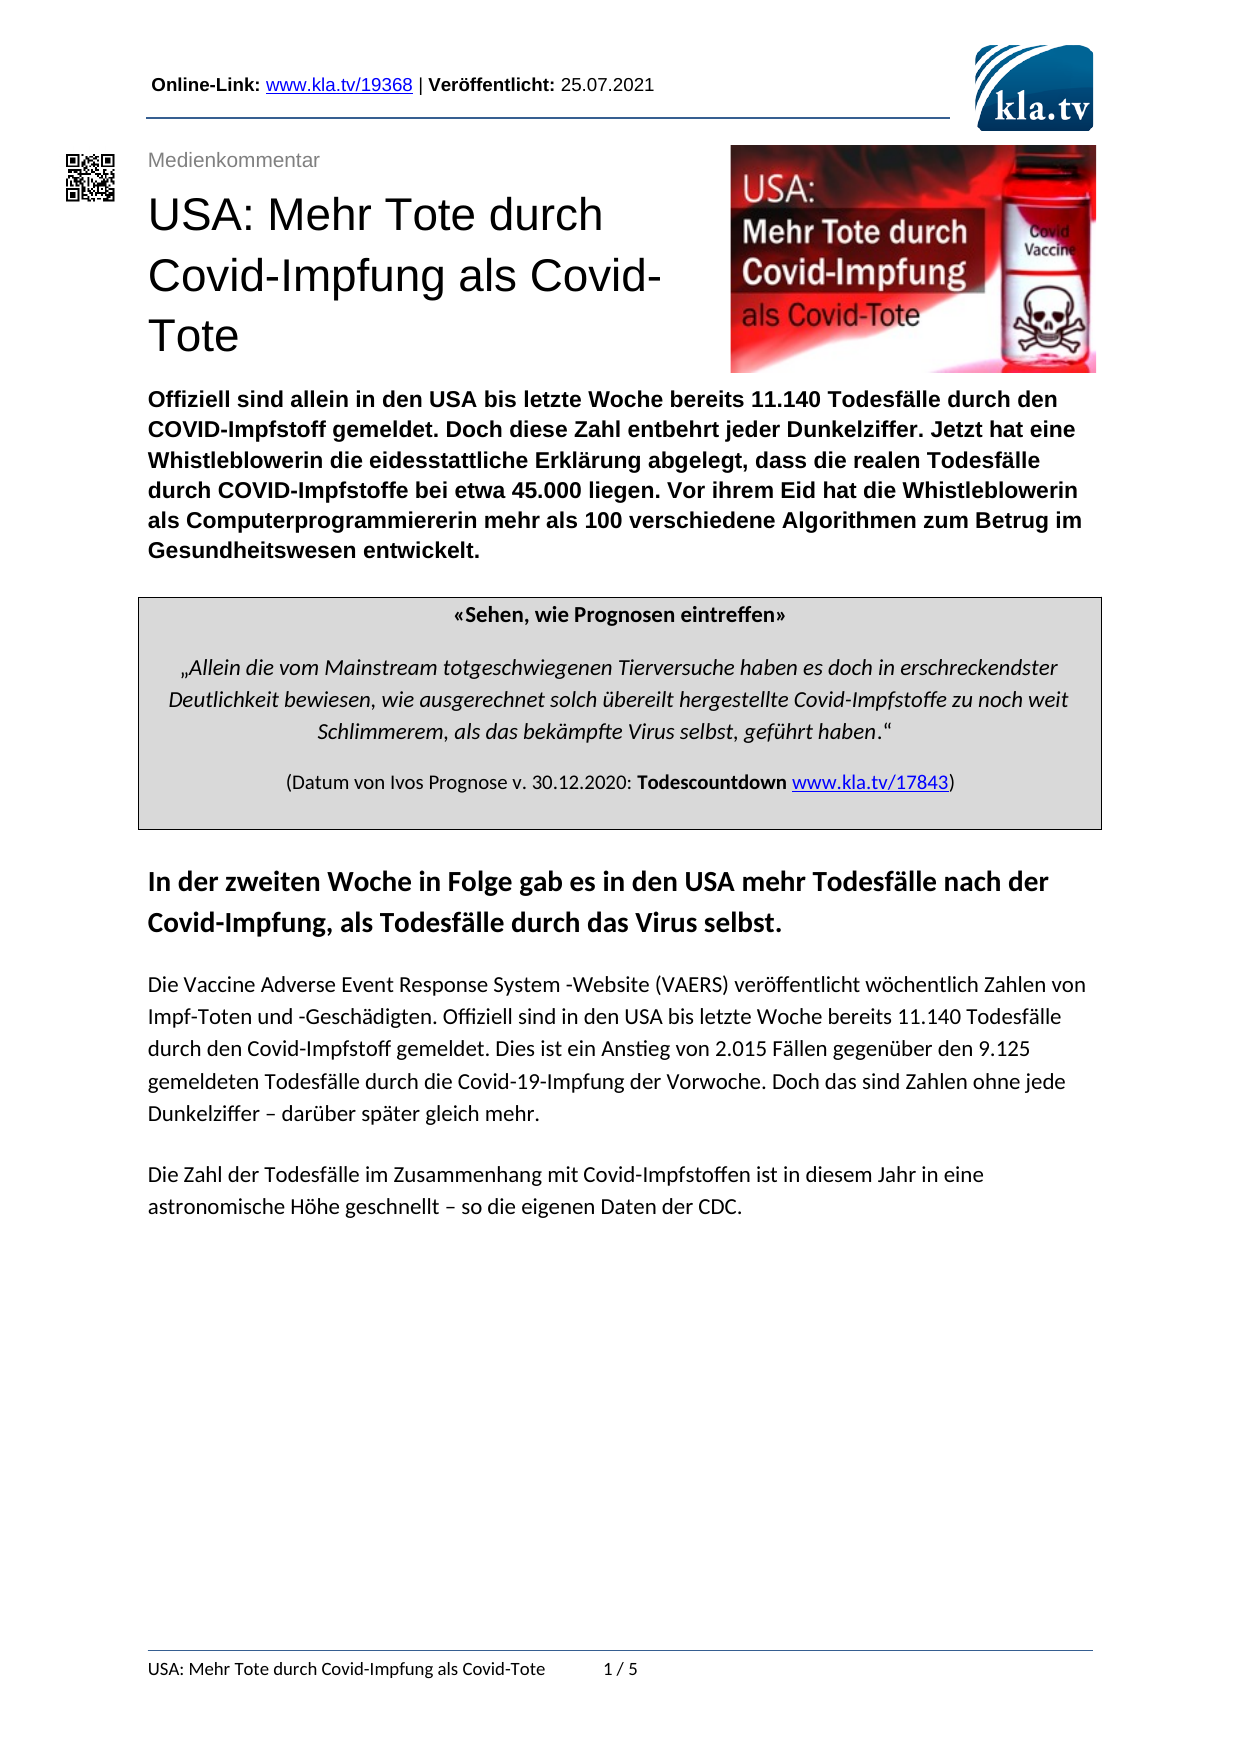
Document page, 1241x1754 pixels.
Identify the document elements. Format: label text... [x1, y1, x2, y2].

text Die Zahl der Todesfälle im Zusammenhang mit Covid-Impfstoffen ist in diesem Jahr in eine astronomische Höhe geschnellt – so die eigenen Daten der CDC. [148, 1160, 1093, 1221]
text «Sehen, wie Prognosen eintreffen» [139, 598, 1101, 628]
text Die Vaccine Adverse Event Response System -Website (VAERS) veröffentlicht wöchentlich Zahlen von Impf-Toten und -Geschädigten. Offiziell sind in den USA bis letzte Woche bereits 11.140 Todesfälle durch den Covid-Impfstoff gemeldet. Dies ist ein Anstieg von 2.015 Fällen gegenüber den 9.125 gemeldeten Todesfälle durch die Covid-19-Impfung der Vorwoche. Doch das sind Zahlen ohne jede Dunkelziffer – darüber später gleich mehr. [148, 970, 1093, 1127]
text Medienkommentar [148, 148, 730, 172]
text USA: Mehr Tote durch Covid-Impfung als Covid-Tote [148, 188, 730, 362]
text „Allein die vom Mainstream totgeschwiegenen Tierversuche haben es doch in erschreckendster Deutlichkeit bewiesen, wie ausgerechnet solch übereilt hergestellte Covid-Impfstoffe zu noch weit Schlimmerem, als das bekämpfte Virus selbst, geführt haben.“ (Datum von Ivos Prognose v. 30.12.2020: Todescountdown www.kla.tv/17843) [139, 649, 1101, 829]
text Offiziell sind allein in den USA bis letzte Woche bereits 11.140 Todesfälle durch den COVID-Impfstoff gemeldet. Doch diese Zahl entbehrt jeder Dunkelziffer. Jetzt hat eine Whistleblowerin die eidesstattliche Erklärung abgelegt, dass die realen Todesfälle durch COVID-Impfstoffe bei etwa 45.000 liegen. Vor ihrem Eid hat die Whistleblowerin als Computerprogrammiererin mehr als 100 verschiedene Algorithmen zum Betrug im Gesundheitswesen entwickelt. [148, 386, 1093, 563]
text In der zweiten Woche in Folge gab es in den USA mehr Todesfälle nach der Covid-Impfung, als Todesfälle durch das Virus selbst. [148, 863, 1093, 940]
